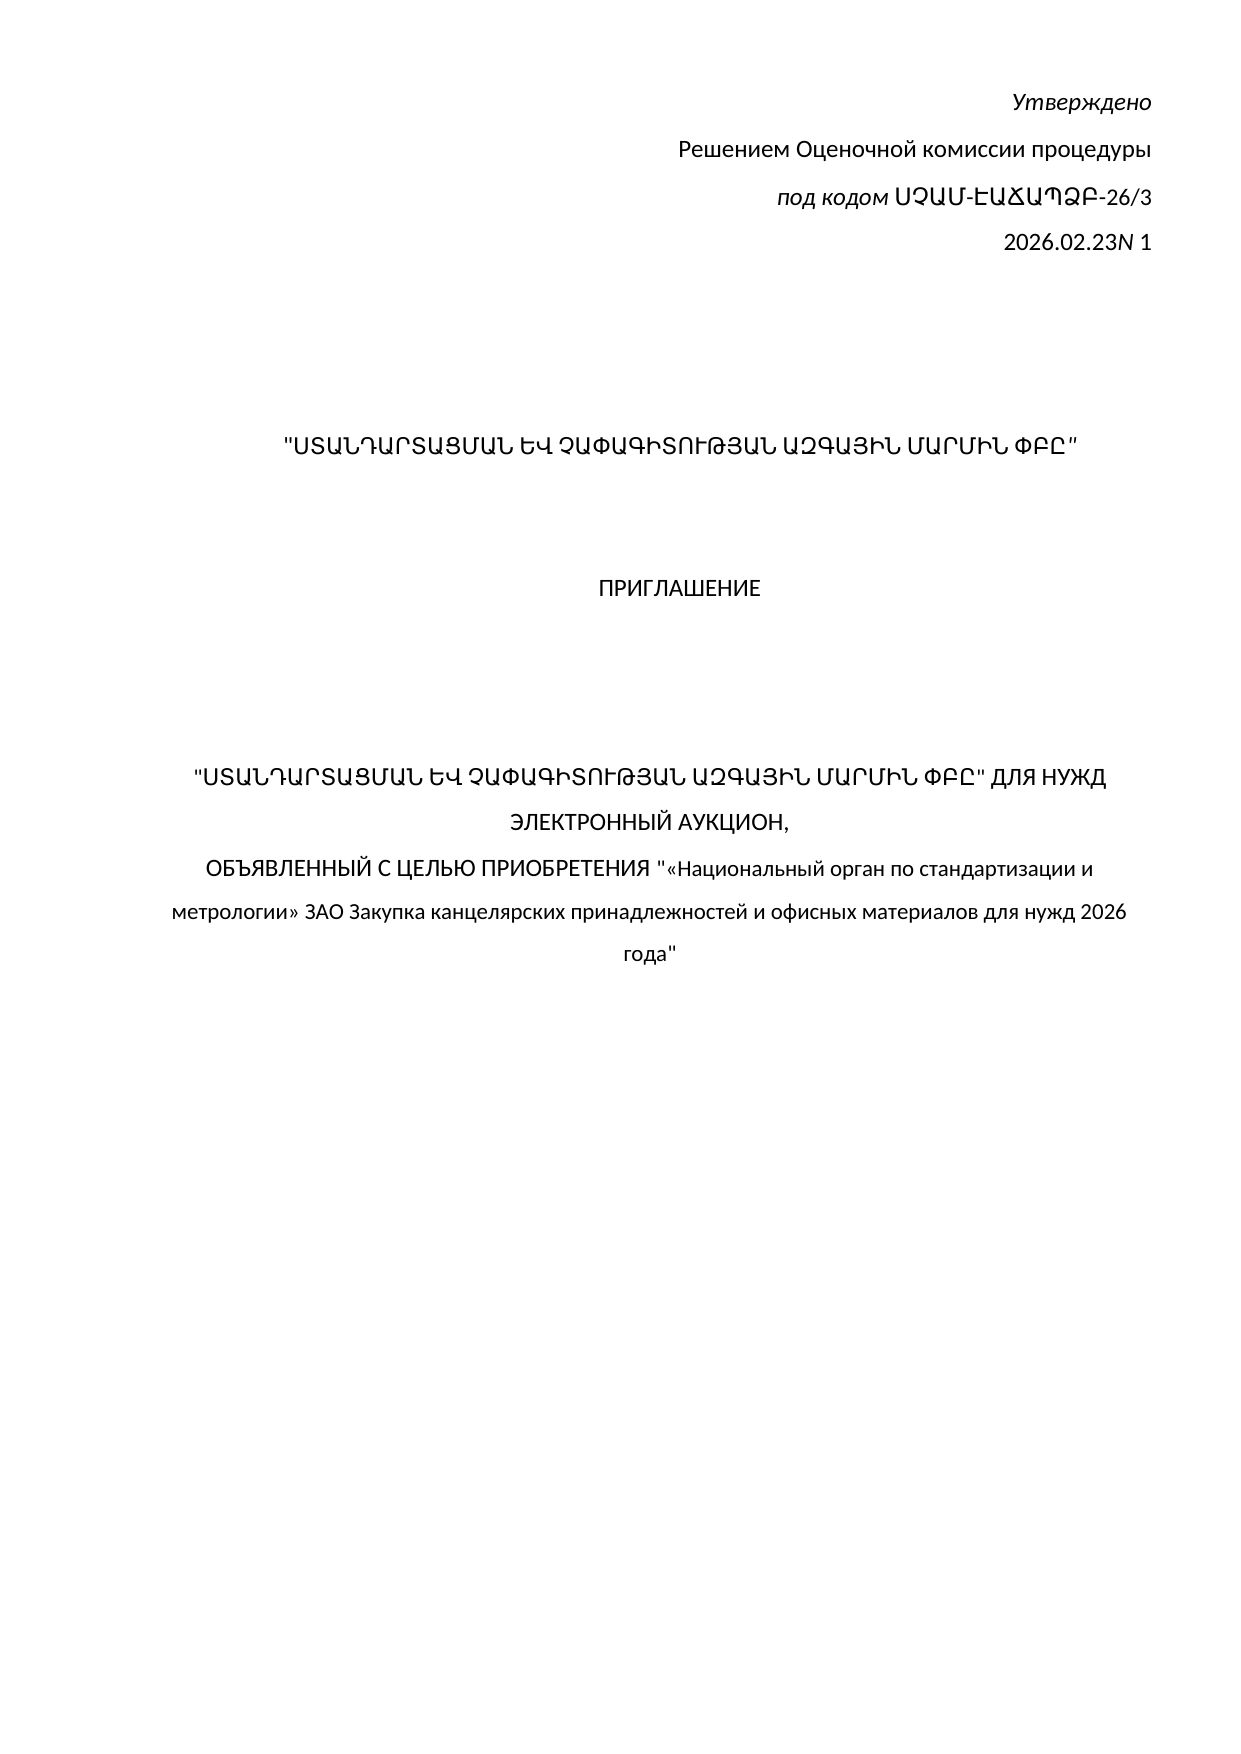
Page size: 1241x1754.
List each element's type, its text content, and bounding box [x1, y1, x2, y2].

text "ՍՏԱՆԴԱՐՏԱՑՄԱՆ ԵՎ ՉԱՓԱԳԻՏՈՒԹՅԱՆ ԱԶԳԱՅԻՆ ՄԱՐՄԻՆ ՓԲԸ" [148, 431, 1152, 461]
text ОБЪЯВЛЕННЫЙ С ЦЕЛЬЮ ПРИОБРЕТЕНИЯ "«Национальный орган по стандартизации и метрологии» ЗАО Закупка канцелярских принадлежностей и офисных материалов для нужд 2026 года" [148, 852, 1152, 967]
text ПРИГЛАШЕНИЕ [148, 572, 1152, 603]
text Решением Оценочной комиссии процедуры [148, 134, 1152, 164]
text под кодом ՍՉԱՄ-ԷԱՃԱՊՁԲ-26/3 2026.02.23 N 1 [148, 181, 1152, 257]
text Утверждено [148, 86, 1152, 117]
text "ՍՏԱՆԴԱՐՏԱՑՄԱՆ ԵՎ ՉԱՓԱԳԻՏՈՒԹՅԱՆ ԱԶԳԱՅԻՆ ՄԱՐՄԻՆ ՓԲԸ" ДЛЯ НУЖД ЭЛЕКТРОННЫЙ АУКЦИОН, [148, 761, 1152, 837]
